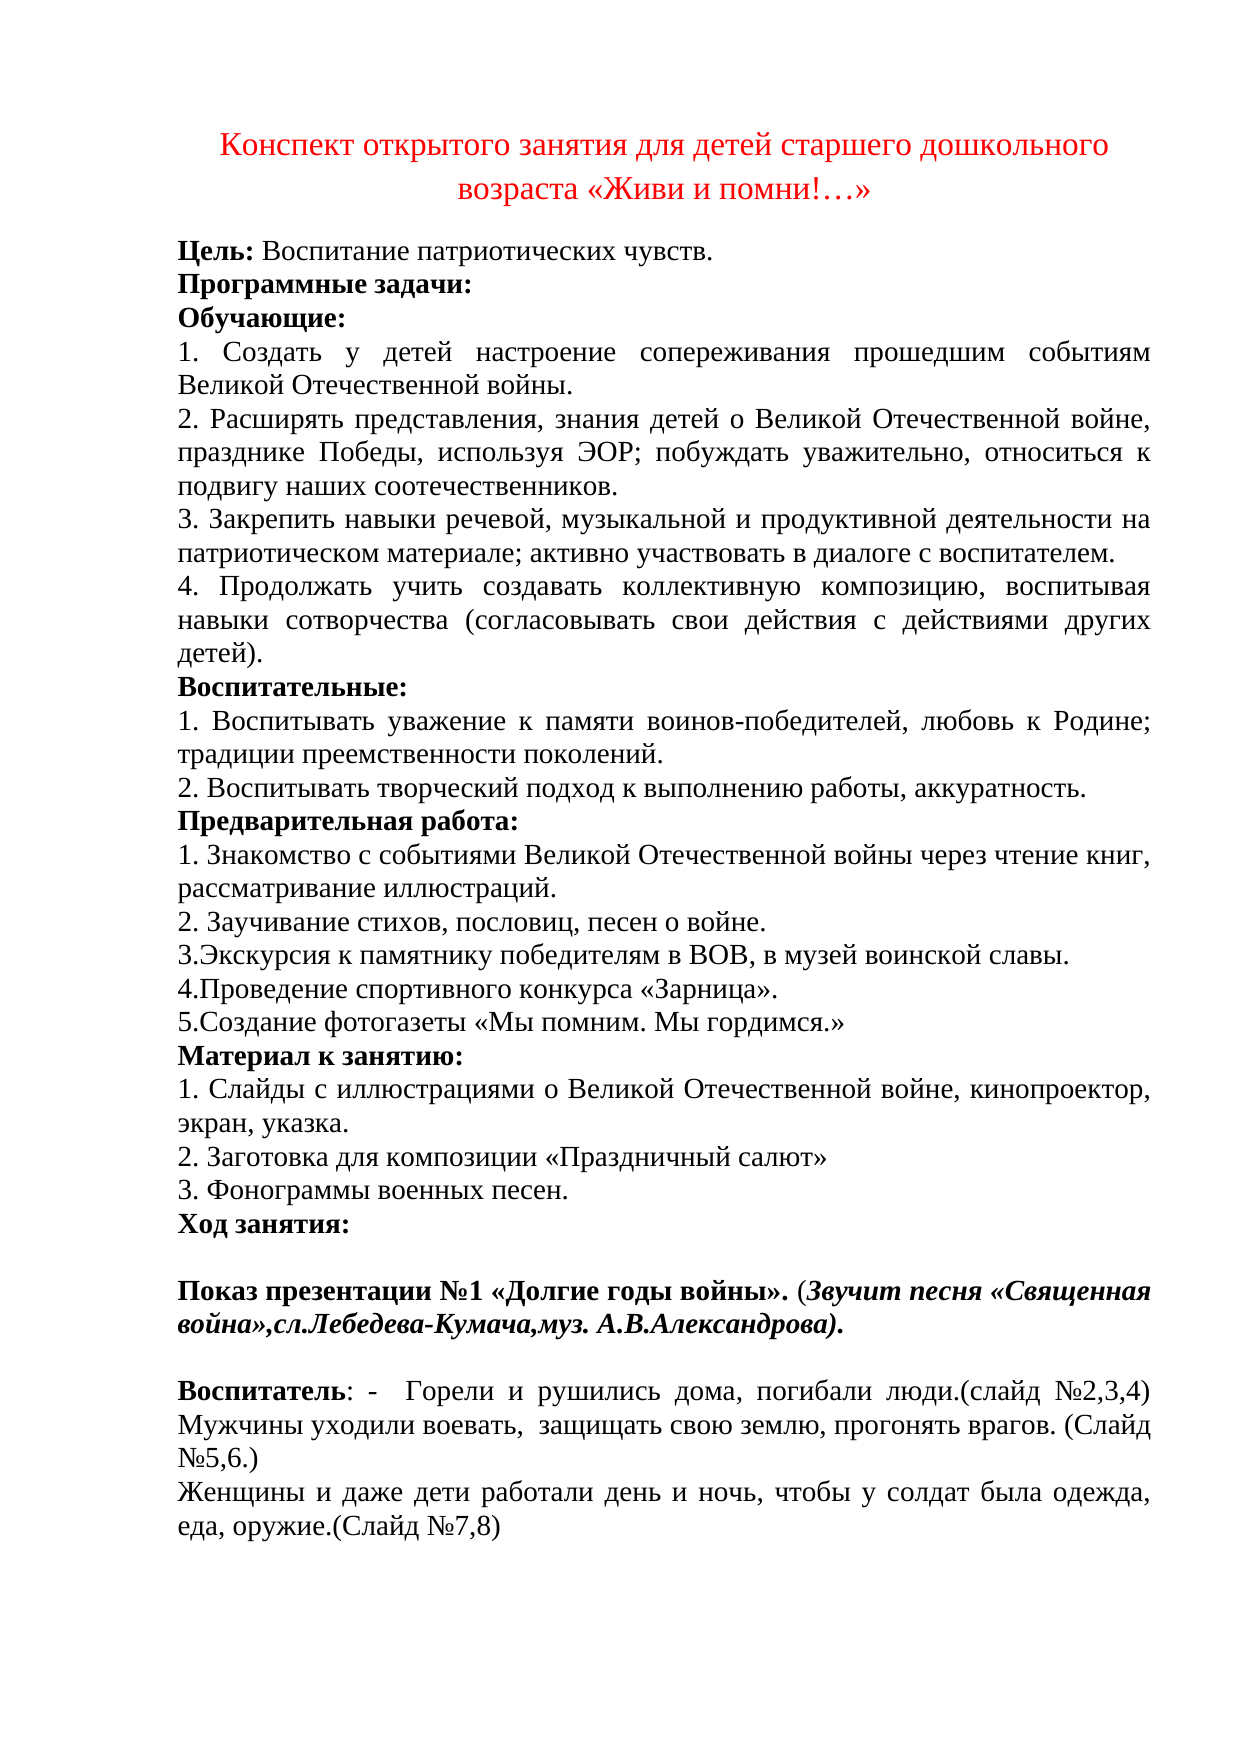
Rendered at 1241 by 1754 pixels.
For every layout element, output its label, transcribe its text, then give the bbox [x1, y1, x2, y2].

text Конспект открытого занятия для детей старшего дошкольного возраста «Живи и помни!…» [177, 124, 1152, 206]
text 4.Проведение спортивного конкурса «Зарница». [177, 971, 1152, 1004]
text 2. Расширять представления, знания детей о Великой Отечественной войне, празднике Победы, используя ЭОР; побуждать уважительно, относиться к подвигу наших соотечественников. [177, 401, 1152, 501]
text Материал к занятию: [177, 1038, 1152, 1072]
text 5.Создание фотогазеты «Мы помним. Мы гордимся.» [177, 1004, 1152, 1038]
text Предварительная работа: [177, 803, 1152, 837]
text Показ презентации №1 «Долгие годы войны». (Звучит песня «Священная война»,сл.Лебедева-Кумача,муз. А.В.Александрова). [177, 1273, 1152, 1340]
text Воспитатель: - Горели и рушились дома, погибали люди.(слайд №2,3,4) Мужчины уходили воевать, защищать свою землю, прогонять врагов. (Слайд №5,6.) [177, 1373, 1152, 1474]
text 1. Знакомство с событиями Великой Отечественной войны через чтение книг, рассматривание иллюстраций. [177, 837, 1152, 904]
text 3.Экскурсия к памятнику победителям в ВОВ, в музей воинской славы. [177, 937, 1152, 971]
text 4. Продолжать учить создавать коллективную композицию, воспитывая навыки сотворчества (согласовывать свои действия с действиями других детей). [177, 568, 1152, 669]
text Цель: Воспитание патриотических чувств. [177, 233, 1152, 267]
text 3. Фонограммы военных песен. [177, 1172, 1152, 1206]
text Программные задачи: [177, 267, 1152, 300]
text 1. Воспитывать уважение к памяти воинов-победителей, любовь к Родине; традиции преемственности поколений. [177, 703, 1152, 770]
text Обучающие: [177, 300, 1152, 334]
text Женщины и даже дети работали день и ночь, чтобы у солдат была одежда, еда, оружие.(Слайд №7,8) [177, 1474, 1152, 1541]
text Ход занятия: [177, 1206, 1152, 1239]
text 3. Закрепить навыки речевой, музыкальной и продуктивной деятельности на патриотическом материале; активно участвовать в диалоге с воспитателем. [177, 501, 1152, 568]
text Воспитательные: [177, 669, 1152, 703]
text 2. Воспитывать творческий подход к выполнению работы, аккуратность. [177, 770, 1152, 803]
text 1. Создать у детей настроение сопереживания прошедшим событиям Великой Отечественной войны. [177, 334, 1152, 401]
text 1. Слайды с иллюстрациями о Великой Отечественной войне, кинопроектор, экран, указка. [177, 1072, 1152, 1139]
text 2. Заготовка для композиции «Праздничный салют» [177, 1139, 1152, 1172]
text 2. Заучивание стихов, пословиц, песен о войне. [177, 904, 1152, 937]
